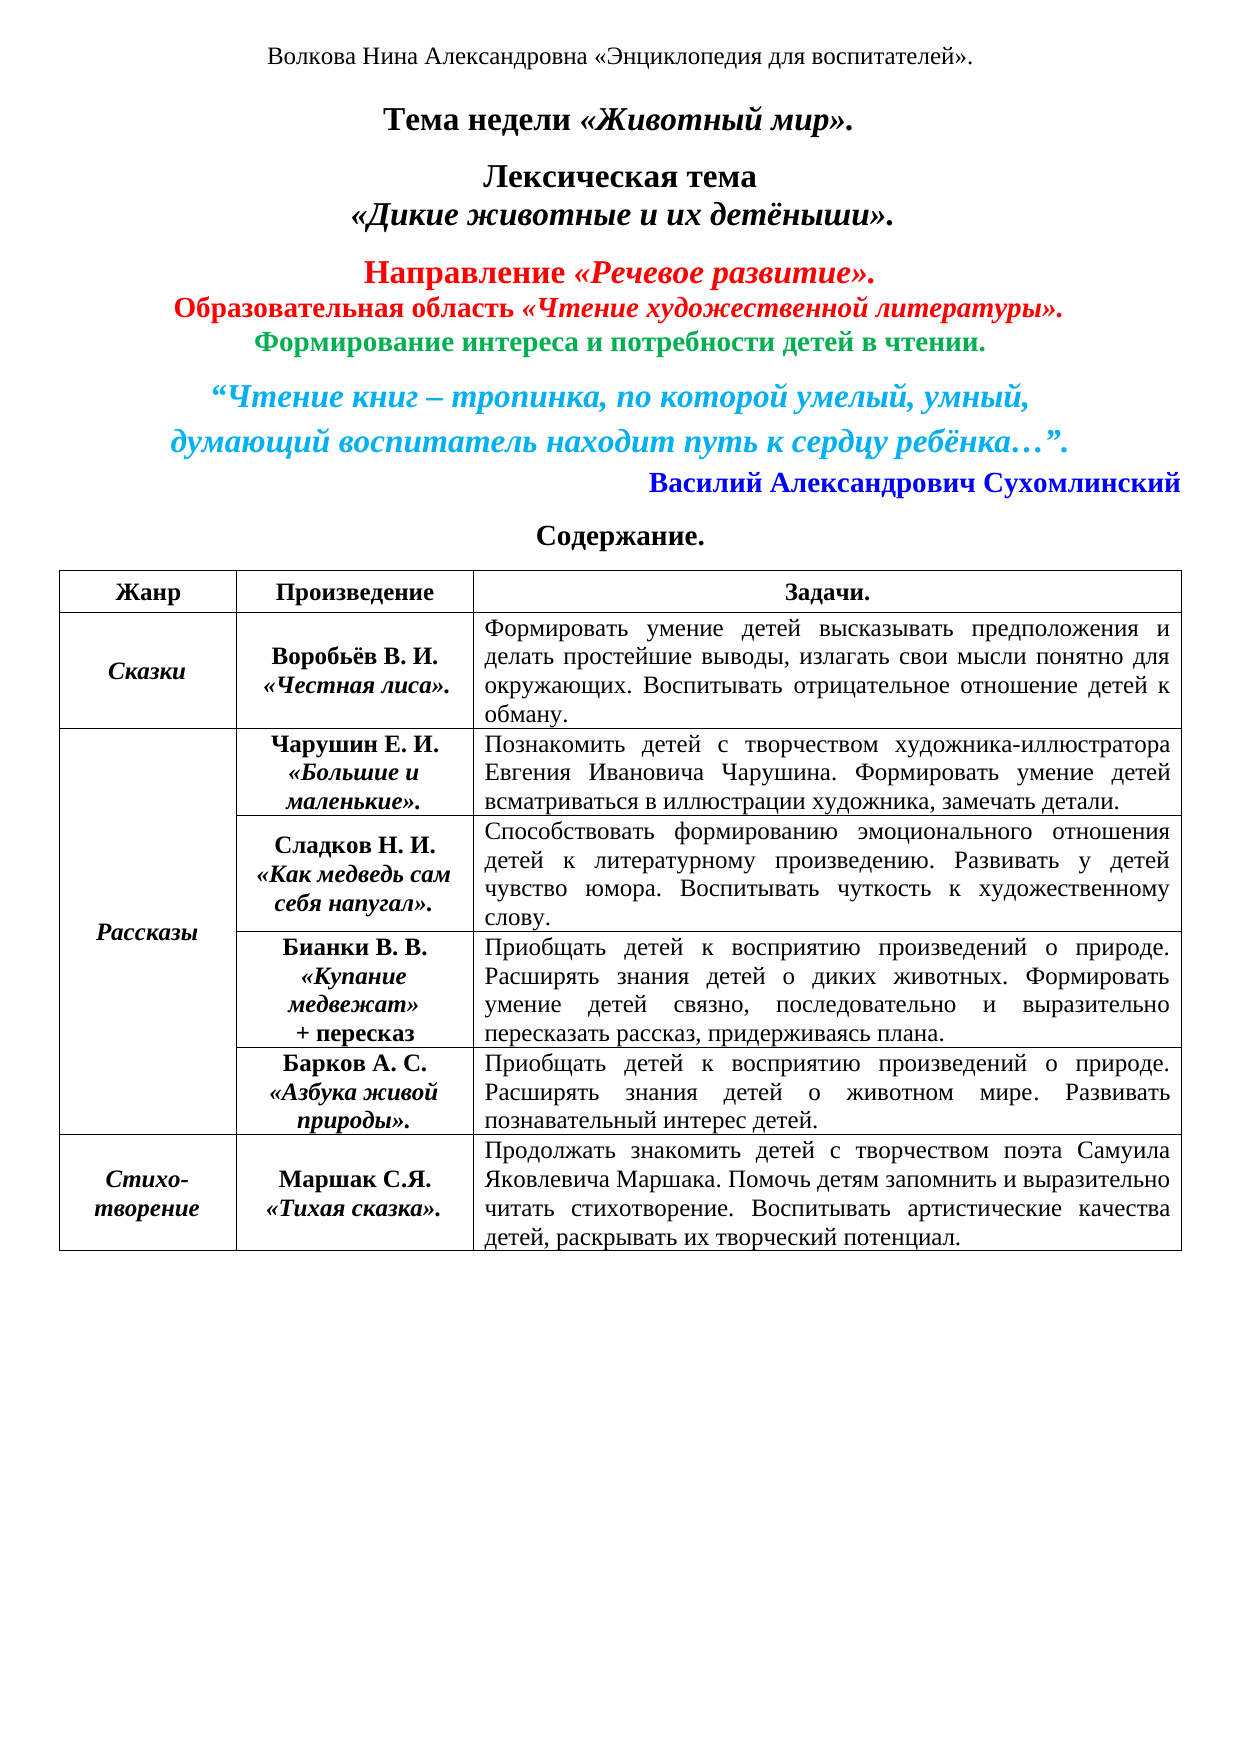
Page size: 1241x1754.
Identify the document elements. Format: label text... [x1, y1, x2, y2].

text Направление «Речевое развитие». [59, 252, 1184, 291]
table_cell Стихо- творение [60, 1135, 236, 1250]
table_header Задачи. [474, 571, 1181, 612]
table_cell Маршак С.Я. «Тихая сказка». [237, 1135, 473, 1250]
table_cell Приобщать детей к восприятию произведений о природе. Расширять знания детей о диких животных. Формировать умение детей связно, последовательно и выразительно пересказать рассказ, придерживаясь плана. [474, 932, 1181, 1047]
text Лексическая тема [59, 156, 1181, 195]
text Формирование интереса и потребности детей в чтении. [59, 324, 1181, 358]
table_cell Формировать умение детей высказывать предположения и делать простейшие выводы, излагать свои мысли понятно для окружающих. Воспитывать отрицательное отношение детей к обману. [474, 613, 1181, 728]
table_cell Чарушин Е. И. «Большие и маленькие». [237, 729, 473, 815]
text Тема недели «Животный мир». [59, 99, 1181, 137]
table_cell Познакомить детей с творчеством художника-иллюстратора Евгения Ивановича Чарушина. Формировать умение детей всматриваться в иллюстрации художника, замечать детали. [474, 729, 1181, 815]
table_header Произведение [237, 571, 473, 612]
table_cell Сладков Н. И. «Как медведь сам себя напугал». [237, 816, 473, 931]
table_cell Сказки [60, 613, 236, 728]
text «Дикие животные и их детёныши». [59, 195, 1181, 233]
text Содержание. [59, 518, 1181, 551]
text думающий воспитатель находит путь к сердцу ребёнка…”. [59, 421, 1181, 459]
table_cell Барков А. С. «Азбука живой природы». [237, 1048, 473, 1134]
table_header Жанр [60, 571, 236, 612]
table_cell Бианки В. В. «Купание медвежат» + пересказ [237, 932, 473, 1047]
table_cell Воробьёв В. И. «Честная лиса». [237, 613, 473, 728]
table_cell Способствовать формированию эмоционального отношения детей к литературному произведению. Развивать у детей чувство юмора. Воспитывать чуткость к художественному слову. [474, 816, 1181, 931]
text “Чтение книг – тропинка, по которой умелый, умный, [59, 377, 1181, 415]
table_cell Рассказы [60, 729, 236, 1134]
text Образовательная область «Чтение художественной литературы». [59, 291, 1181, 324]
table_cell Продолжать знакомить детей с творчеством поэта Самуила Яковлевича Маршака. Помочь детям запомнить и выразительно читать стихотворение. Воспитывать артистические качества детей, раскрывать их творческий потенциал. [474, 1135, 1181, 1250]
table_cell Приобщать детей к восприятию произведений о природе. Расширять знания детей о животном мире. Развивать познавательный интерес детей. [474, 1048, 1181, 1134]
text Василий Александрович Сухомлинский [59, 465, 1181, 498]
